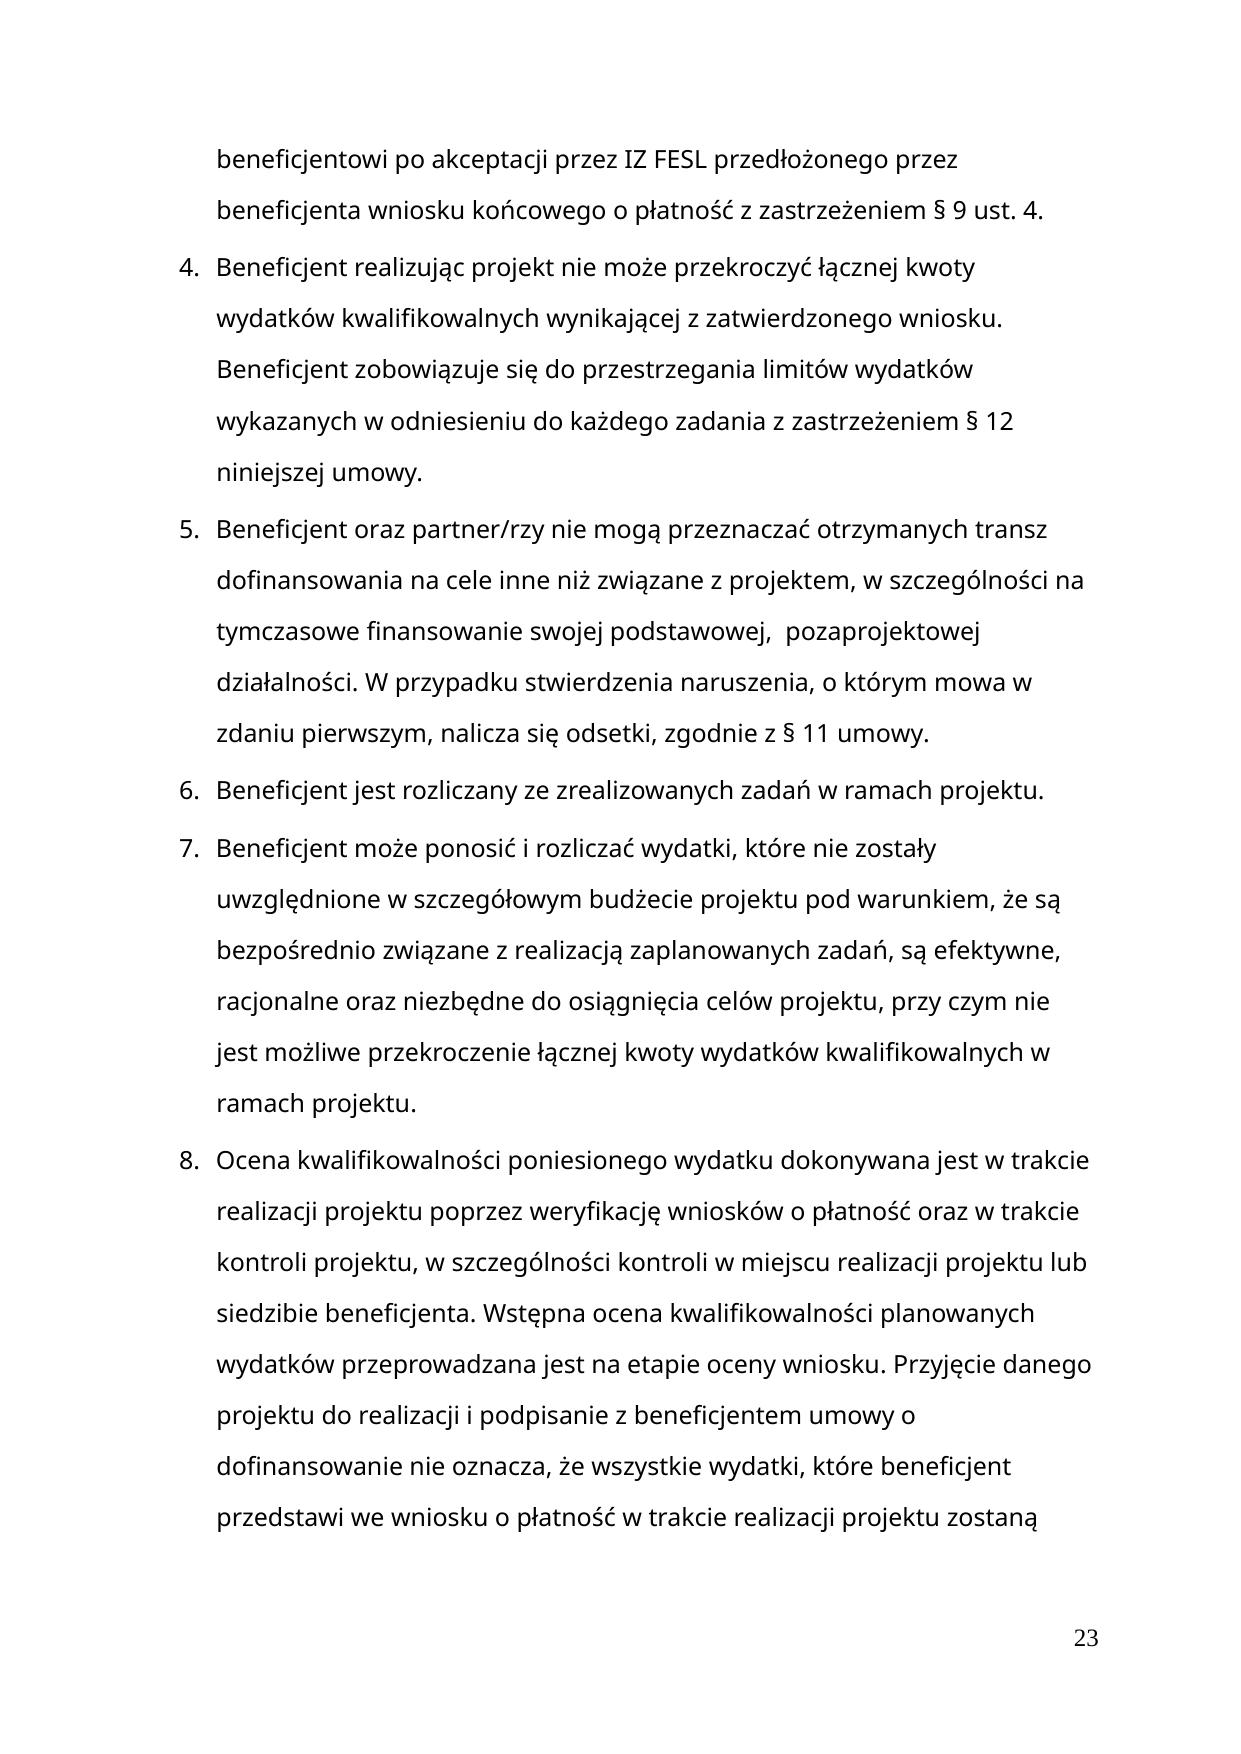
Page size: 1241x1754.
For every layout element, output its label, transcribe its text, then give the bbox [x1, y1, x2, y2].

list Beneficjent jest rozliczany ze zrealizowanych zadań w ramach projektu. [179, 773, 1098, 807]
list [179, 1143, 1098, 1534]
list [179, 142, 1098, 227]
list Beneficjent może ponosić i rozliczać wydatki, które nie zostały uwzględnione w szczegółowym budżecie projektu pod warunkiem, że są bezpośrednio związane z realizacją zaplanowanych zadań, są efektywne, racjonalne oraz niezbędne do osiągnięcia celów projektu, przy czym nie jest możliwe przekroczenie łącznej kwoty wydatków kwalifikowalnych w ramach projektu. [179, 830, 1098, 1119]
list Beneficjent realizując projekt nie może przekroczyć łącznej kwoty wydatków kwalifikowalnych wynikającej z zatwierdzonego wniosku. Beneficjent zobowiązuje się do przestrzegania limitów wydatków wykazanych w odniesieniu do każdego zadania z zastrzeżeniem § 12 niniejszej umowy. [179, 250, 1098, 488]
list Beneficjent oraz partner/rzy nie mogą przeznaczać otrzymanych transz dofinansowania na cele inne niż związane z projektem, w szczególności na tymczasowe finansowanie swojej podstawowej, pozaprojektowej działalności. W przypadku stwierdzenia naruszenia, o którym mowa w zdaniu pierwszym, nalicza się odsetki, zgodnie z § 11 umowy. [179, 512, 1098, 750]
